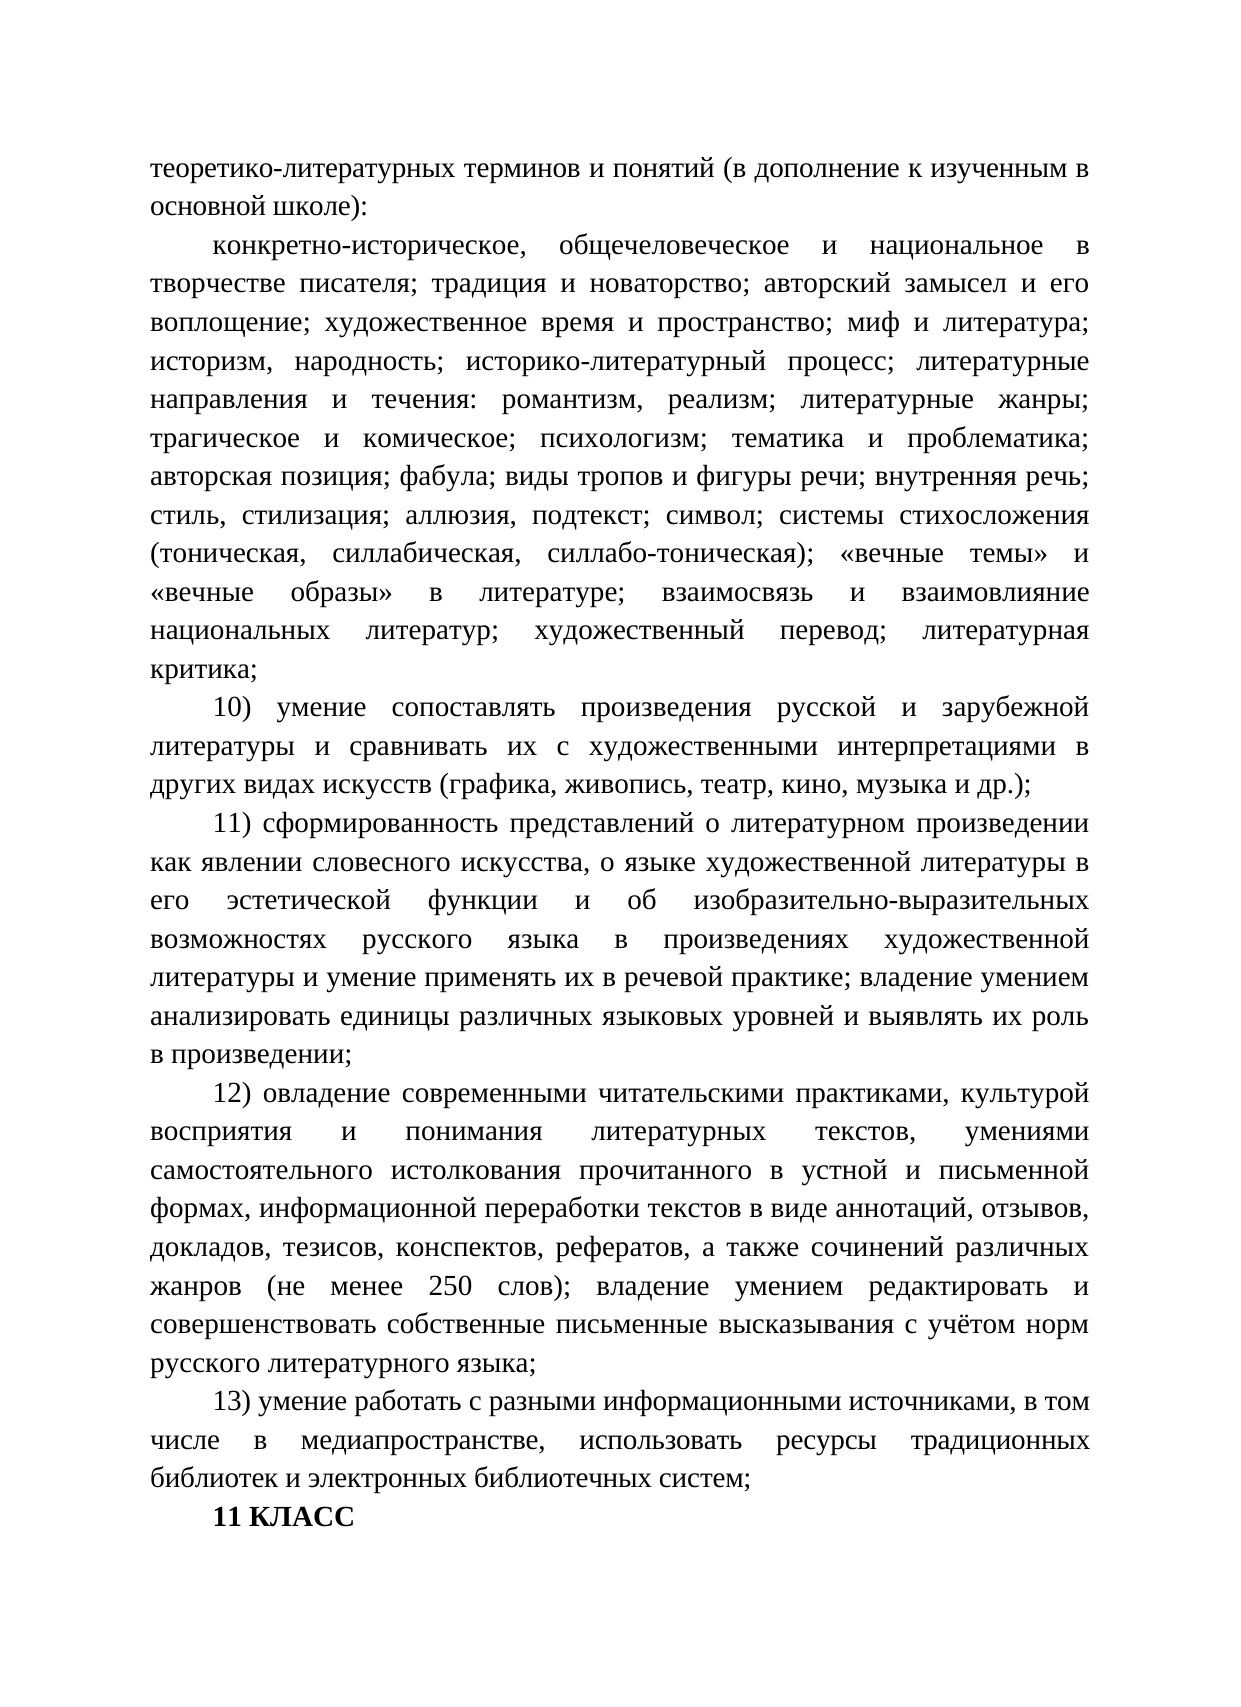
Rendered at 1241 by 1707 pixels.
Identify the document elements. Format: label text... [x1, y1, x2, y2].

text 11 КЛАСС [150, 1499, 1090, 1532]
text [150, 150, 1090, 222]
text 13) умение работать с разными информационными источниками, в том числе в медиапространстве, использовать ресурсы традиционных библиотек и электронных библиотечных систем; [150, 1383, 1090, 1494]
text 12) овладение современными читательскими практиками, культурой восприятия и понимания литературных текстов, умениями самостоятельного истолкования прочитанного в устной и письменной формах, информационной переработки текстов в виде аннотаций, отзывов, докладов, тезисов, конспектов, рефератов, а также сочинений различных жанров (не менее 250 слов); владение умением редактировать и совершенствовать собственные письменные высказывания с учётом норм русского литературного языка; [150, 1075, 1090, 1378]
text конкретно-историческое, общечеловеческое и национальное в творчестве писателя; традиция и новаторство; авторский замысел и его воплощение; художественное время и пространство; миф и литература; историзм, народность; историко-литературный процесс; литературные направления и течения: романтизм, реализм; литературные жанры; трагическое и комическое; психологизм; тематика и проблематика; авторская позиция; фабула; виды тропов и фигуры речи; внутренняя речь; стиль, стилизация; аллюзия, подтекст; символ; системы стихосложения (тоническая, силлабическая, силлабо-тоническая); «вечные темы» и «вечные образы» в литературе; взаимосвязь и взаимовлияние национальных литератур; художественный перевод; литературная критика; [150, 227, 1090, 684]
text 11) сформированность представлений о литературном произведении как явлении словесного искусства, о языке художественной литературы в его эстетической функции и об изобразительно-выразительных возможностях русского языка в произведениях художественной литературы и умение применять их в речевой практике; владение умением анализировать единицы различных языковых уровней и выявлять их роль в произведении; [150, 805, 1090, 1070]
text 10) умение сопоставлять произведения русской и зарубежной литературы и сравнивать их с художественными интерпретациями в других видах искусств (графика, живопись, театр, кино, музыка и др.); [150, 689, 1090, 800]
